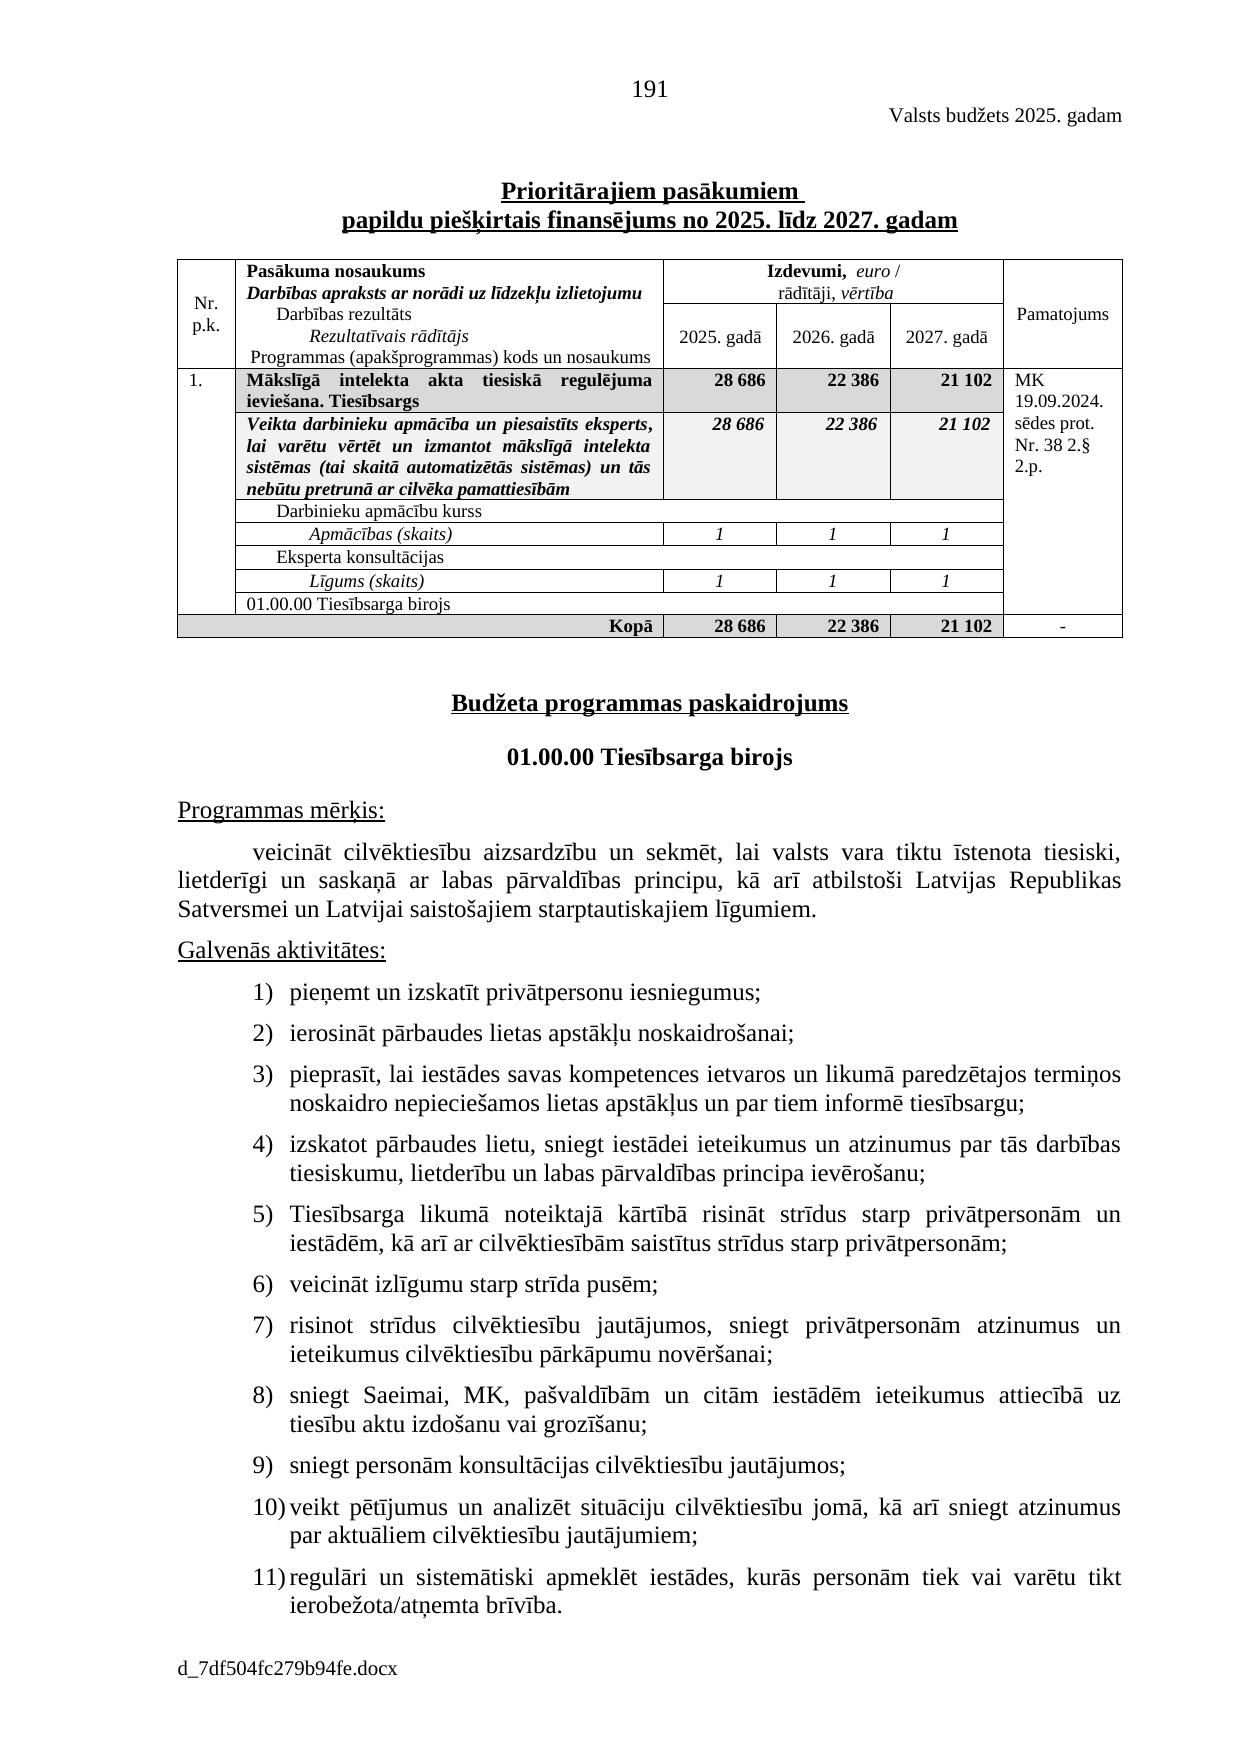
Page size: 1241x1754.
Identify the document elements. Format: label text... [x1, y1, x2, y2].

text 7) risinot strīdus cilvēktiesību jautājumos, sniegt privātpersonām atzinumus un ieteikumus cilvēktiesību pārkāpumu novēršanai; [252, 1310, 1122, 1368]
table_cell 1 [891, 523, 1003, 544]
table_cell 1 [664, 523, 776, 544]
table_cell MK 19.09.2024. sēdes prot. Nr. 38 2.§ 2.p. [1004, 369, 1122, 614]
table_header Nr. p.k. [178, 260, 235, 368]
text 6) veicināt izlīgumu starp strīda pusēm; [252, 1269, 1122, 1298]
table_cell 22 386 [777, 369, 890, 412]
table_cell 21 102 [891, 615, 1003, 637]
table_cell 01.00.00 Tiesībsarga birojs [236, 593, 1003, 614]
text 3) pieprasīt, lai iestādes savas kompetences ietvaros un likumā paredzētajos termiņos noskaidro nepieciešamos lietas apstākļus un par tiem informē tiesībsargu; [252, 1059, 1122, 1117]
text 10) veikt pētījumus un analizēt situāciju cilvēktiesību jomā, kā arī sniegt atzinumus par aktuāliem cilvēktiesību jautājumiem; [252, 1492, 1122, 1549]
text 1) pieņemt un izskatīt privātpersonu iesniegumus; [252, 977, 1122, 1005]
table_cell Kopā [178, 615, 663, 637]
table_cell 21 102 [891, 413, 1003, 499]
table_cell 22 386 [777, 413, 890, 499]
table_cell 1 [891, 570, 1003, 592]
table_cell Apmācības (skaits) [236, 523, 663, 544]
table_cell 1. [178, 369, 235, 614]
table_cell Darbinieku apmācību kurss [236, 500, 1003, 522]
table_header Pasākuma nosaukums Darbības apraksts ar norādi uz līdzekļu izlietojumu Darbības rezultāts Rezultatīvais rādītājs Programmas (apakšprogrammas) kods un nosaukums [236, 260, 663, 368]
text 2) ierosināt pārbaudes lietas apstākļu noskaidrošanai; [252, 1018, 1122, 1047]
table_cell 22 386 [777, 615, 890, 637]
table_header Izdevumi, euro / rādītāji, vērtība [664, 260, 1003, 303]
table_cell 1 [664, 570, 776, 592]
text Budžeta programmas paskaidrojums [177, 688, 1122, 717]
text 9) sniegt personām konsultācijas cilvēktiesību jautājumos; [252, 1450, 1122, 1479]
table_cell Līgums (skaits) [236, 570, 663, 592]
table_cell 2026. gadā [777, 304, 890, 368]
text Prioritārajiem pasākumiem [177, 176, 1122, 205]
table_cell Veikta darbinieku apmācība un piesaistīts eksperts, lai varētu vērtēt un izmantot mākslīgā intelekta sistēmas (tai skaitā automatizētās sistēmas) un tās nebūtu pretrunā ar cilvēka pamattiesībām [236, 413, 663, 499]
table_header Pamatojums [1004, 260, 1122, 368]
table_cell Mākslīgā intelekta akta tiesiskā regulējuma ieviešana. Tiesībsargs [236, 369, 663, 412]
table_cell 28 686 [664, 413, 776, 499]
text papildu piešķirtais finansējums no 2025. līdz 2027. gadam [177, 205, 1122, 234]
table_cell 28 686 [664, 369, 776, 412]
text 4) izskatot pārbaudes lietu, sniegt iestādei ieteikumus un atzinumus par tās darbības tiesiskumu, lietderību un labas pārvaldības principa ievērošanu; [252, 1129, 1122, 1187]
text Galvenās aktivitātes: [177, 935, 1122, 964]
table_cell 1 [777, 523, 890, 544]
table_cell 2027. gadā [891, 304, 1003, 368]
table_cell 2025. gadā [664, 304, 776, 368]
table_cell 1 [777, 570, 890, 592]
list veicināt cilvēktiesību aizsardzību un sekmēt, lai valsts vara tiktu īstenota tiesiski, lietderīgi un saskaņā ar labas pārvaldības principu, kā arī atbilstoši Latvijas Republikas Satversmei un Latvijai saistošajiem starptautiskajiem līgumiem. [177, 837, 1122, 923]
table_cell Eksperta konsultācijas [236, 546, 1003, 569]
text 11) regulāri un sistemātiski apmeklēt iestādes, kurās personām tiek vai varētu tikt ierobežota/atņemta brīvība. [252, 1562, 1122, 1619]
table_cell 21 102 [891, 369, 1003, 412]
text 8) sniegt Saeimai, MK, pašvaldībām un citām iestādēm ieteikumus attiecībā uz tiesību aktu izdošanu vai grozīšanu; [252, 1380, 1122, 1438]
list 01.00.00 Tiesībsarga birojs [177, 742, 1122, 770]
list Programmas mērķis: [177, 795, 1122, 824]
text 5) Tiesībsarga likumā noteiktajā kārtībā risināt strīdus starp privātpersonām un iestādēm, kā arī ar cilvēktiesībām saistītus strīdus starp privātpersonām; [252, 1199, 1122, 1257]
table_cell 28 686 [664, 615, 776, 637]
table_cell - [1004, 615, 1122, 637]
